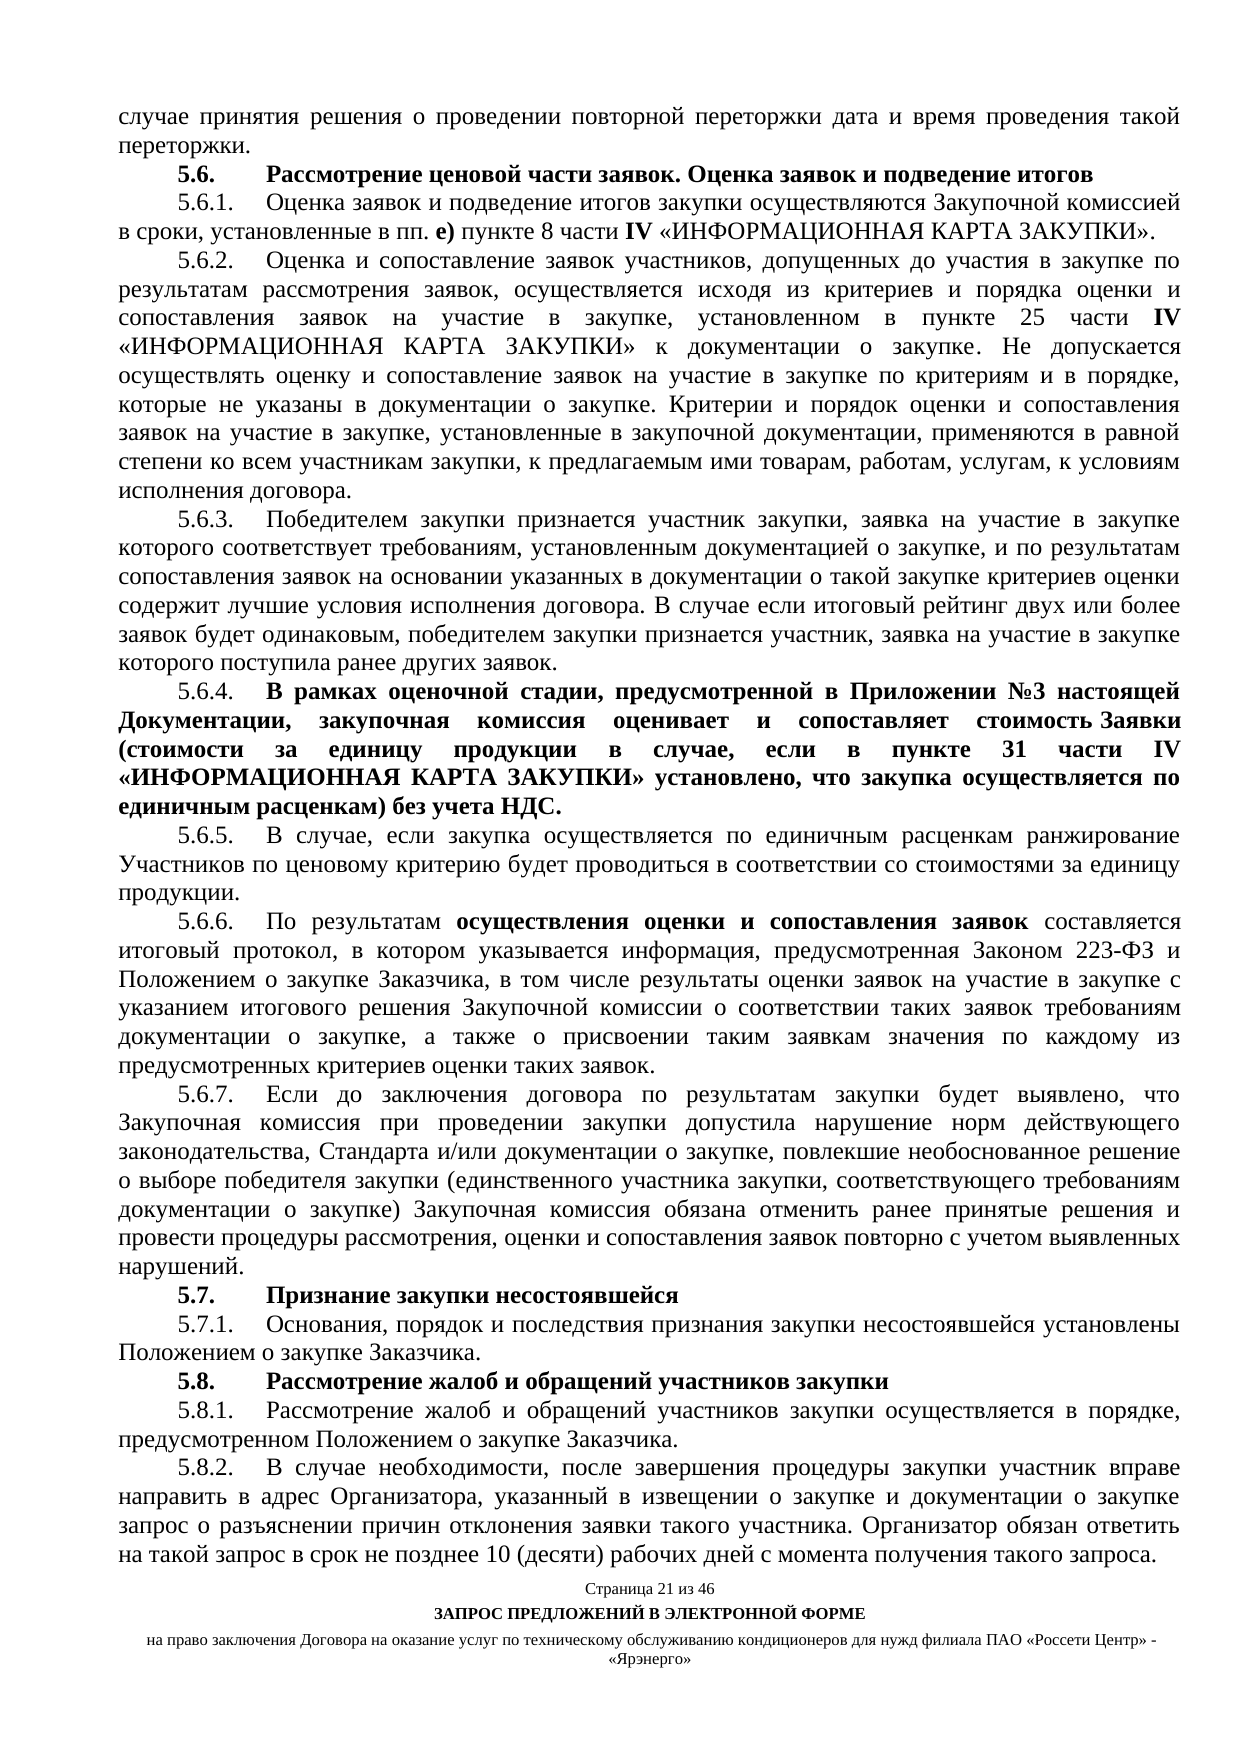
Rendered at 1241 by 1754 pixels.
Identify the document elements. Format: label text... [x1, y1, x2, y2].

subtitle Победителем закупки признается участник закупки, заявка на участие в закупке которого соответствует требованиям, установленным документацией о закупке, и по результатам сопоставления заявок на основании указанных в документации о такой закупке критериев оценки содержит лучшие условия исполнения договора. В случае если итоговый рейтинг двух или более заявок будет одинаковым, победителем закупки признается участник, заявка на участие в закупке которого поступила ранее других заявок. [118, 504, 1181, 676]
subtitle Рассмотрение жалоб и обращений участников закупки [118, 1366, 1181, 1395]
subtitle Основания, порядок и последствия признания закупки несостоявшейся установлены Положением о закупке Заказчика. [118, 1309, 1181, 1366]
subtitle Рассмотрение жалоб и обращений участников закупки осуществляется в порядке, предусмотренном Положением о закупке Заказчика. [118, 1395, 1181, 1452]
subtitle Оценка и сопоставление заявок участников, допущенных до участия в закупке по результатам рассмотрения заявок, осуществляется исходя из критериев и порядка оценки и сопоставления заявок на участие в закупке, установленном в пункте 25 части IV «ИНФОРМАЦИОННАЯ КАРТА ЗАКУПКИ» к документации о закупке. Не допускается осуществлять оценку и сопоставление заявок на участие в закупке по критериям и в порядке, которые не указаны в документации о закупке. Критерии и порядок оценки и сопоставления заявок на участие в закупке, установленные в закупочной документации, применяются в равной степени ко всем участникам закупки, к предлагаемым ими товарам, работам, услугам, к условиям исполнения договора. [118, 245, 1181, 504]
subtitle Если до заключения договора по результатам закупки будет выявлено, что Закупочная комиссия при проведении закупки допустила нарушение норм действующего законодательства, Стандарта и/или документации о закупке, повлекшие необоснованное решение о выборе победителя закупки (единственного участника закупки, соответствующего требованиям документации о закупке) Закупочная комиссия обязана отменить ранее принятые решения и провести процедуры рассмотрения, оценки и сопоставления заявок повторно с учетом выявленных нарушений. [118, 1079, 1181, 1280]
subtitle Оценка заявок и подведение итогов закупки осуществляются Закупочной комиссией в сроки, установленные в пп. е) пункте 8 части IV «ИНФОРМАЦИОННАЯ КАРТА ЗАКУПКИ». [118, 187, 1181, 245]
subtitle Рассмотрение ценовой части заявок. Оценка заявок и подведение итогов [118, 159, 1181, 187]
subtitle В рамках оценочной стадии, предусмотренной в Приложении №3 настоящей Документации, закупочная комиссия оценивает и сопоставляет стоимость Заявки (стоимости за единицу продукции в случае, если в пункте 31 части IV «ИНФОРМАЦИОННАЯ КАРТА ЗАКУПКИ» установлено, что закупка осуществляется по единичным расценкам) без учета НДС. [118, 676, 1181, 820]
subtitle В случае необходимости, после завершения процедуры закупки участник вправе направить в адрес Организатора, указанный в извещении о закупке и документации о закупке запрос о разъяснении причин отклонения заявки такого участника. Организатор обязан ответить на такой запрос в срок не позднее 10 (десяти) рабочих дней с момента получения такого запроса. [118, 1452, 1181, 1567]
subtitle В случае, если закупка осуществляется по единичным расценкам ранжирование Участников по ценовому критерию будет проводиться в соответствии со стоимостями за единицу продукции. [118, 820, 1181, 906]
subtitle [118, 101, 1181, 159]
subtitle По результатам осуществления оценки и сопоставления заявок составляется итоговый протокол, в котором указывается информация, предусмотренная Законом 223-ФЗ и Положением о закупке Заказчика, в том числе результаты оценки заявок на участие в закупке с указанием итогового решения Закупочной комиссии о соответствии таких заявок требованиям документации о закупке, а также о присвоении таким заявкам значения по каждому из предусмотренных критериев оценки таких заявок. [118, 906, 1181, 1079]
subtitle Признание закупки несостоявшейся [118, 1280, 1181, 1309]
